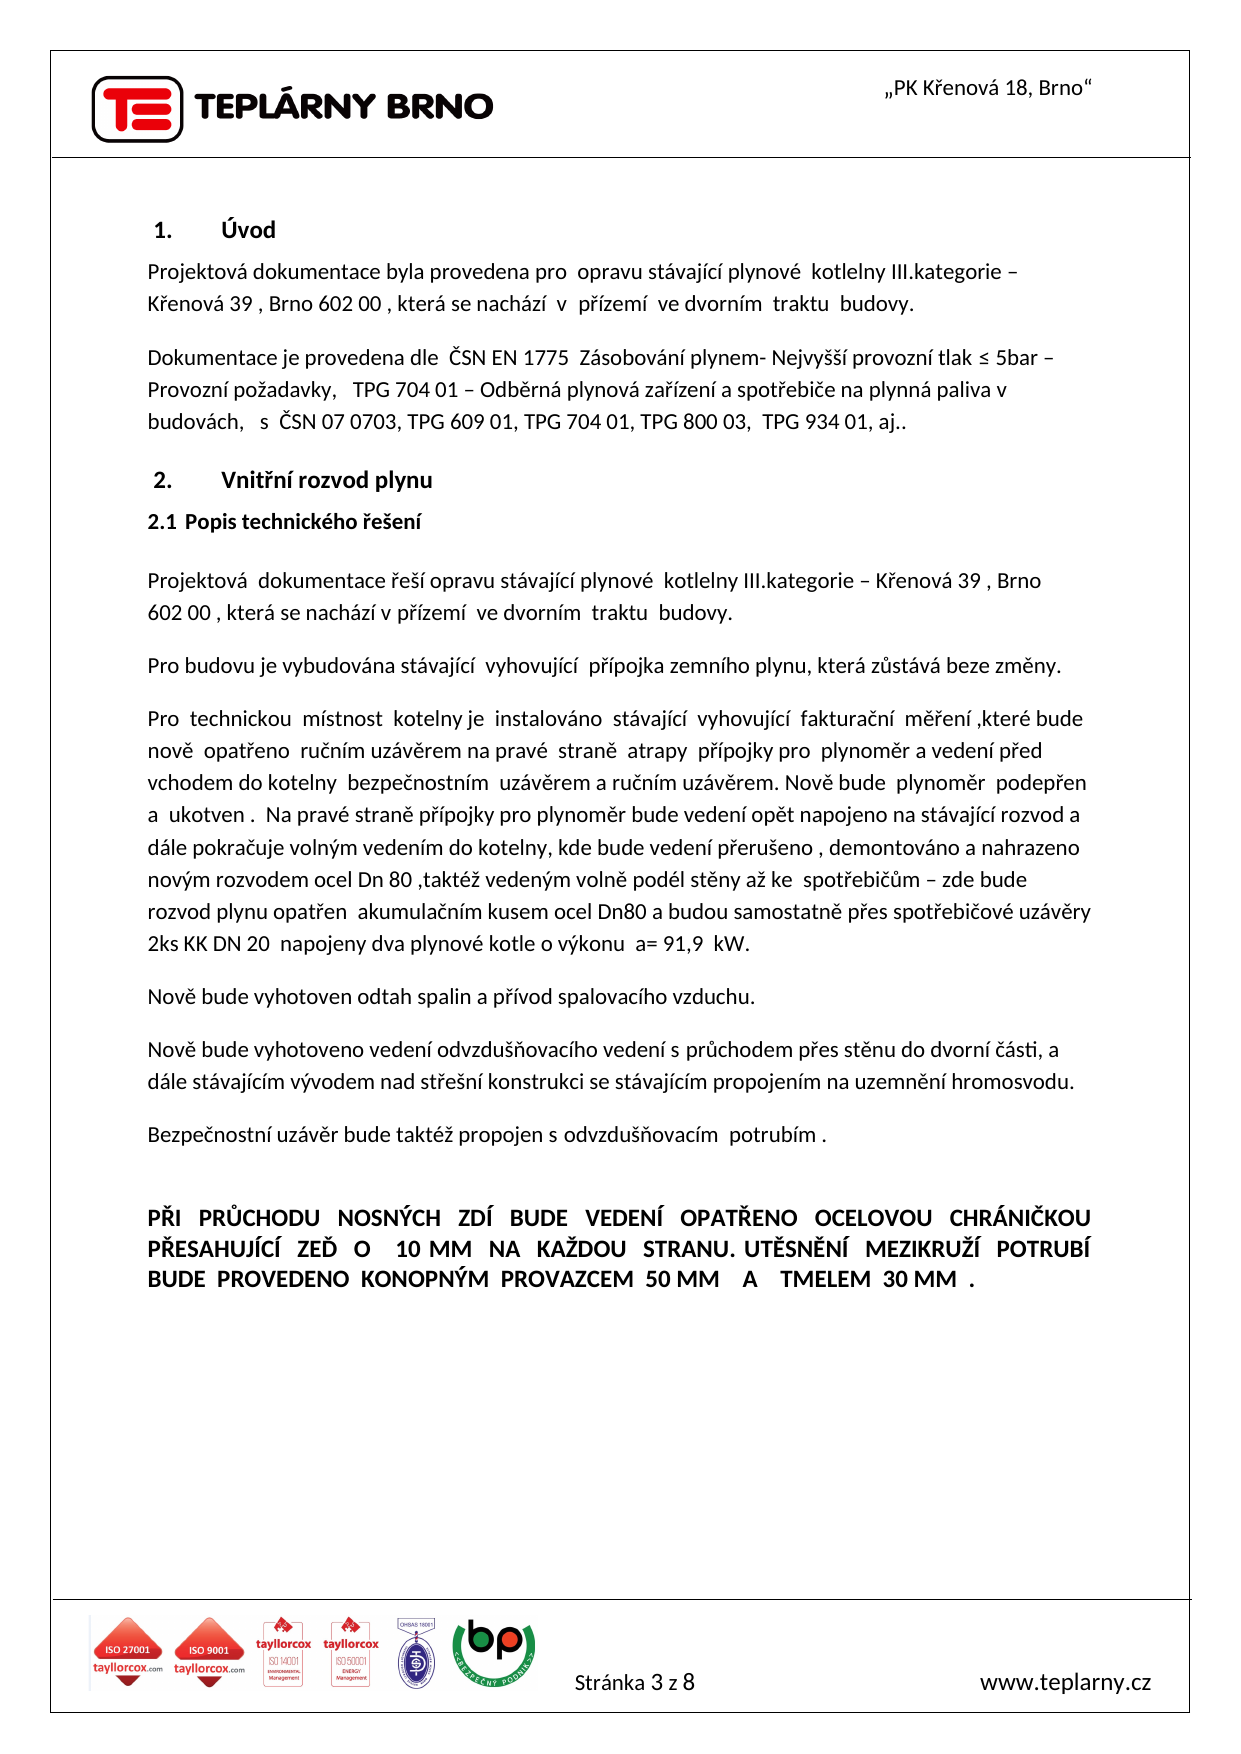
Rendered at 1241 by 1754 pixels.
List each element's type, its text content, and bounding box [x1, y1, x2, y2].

text Pro budovu je vybudována stávající vyhovující přípojka zemního plynu, která zůstává beze změny. [147, 651, 1093, 679]
text Projektová dokumentace byla provedena pro opravu stávající plynové kotlelny III.kategorie – Křenová 39 , Brno 602 00 , která se nachází v přízemí ve dvorním traktu budovy. [147, 257, 1093, 318]
subtitle Vnitřní rozvod plynu [147, 464, 1093, 495]
text Nově bude vyhotoven odtah spalin a přívod spalovacího vzduchu. [147, 982, 1093, 1010]
subtitle Popis technického řešení [147, 507, 1093, 535]
text Nově bude vyhotoveno vedení odvzdušňovacího vedení s průchodem přes stěnu do dvorní části, a dále stávajícím vývodem nad střešní konstrukci se stávajícím propojením na uzemnění hromosvodu. [147, 1035, 1093, 1096]
text Dokumentace je provedena dle ČSN EN 1775 Zásobování plynem- Nejvyšší provozní tlak ≤ 5bar – Provozní požadavky, TPG 704 01 – Odběrná plynová zařízení a spotřebiče na plynná paliva v budovách, s ČSN 07 0703, TPG 609 01, TPG 704 01, TPG 800 03, TPG 934 01, aj.. [147, 343, 1093, 435]
picture [89, 73, 497, 145]
text Projektová dokumentace řeší opravu stávající plynové kotlelny III.kategorie – Křenová 39 , Brno 602 00 , která se nachází v přízemí ve dvorním traktu budovy. [147, 566, 1093, 626]
subtitle Úvod [147, 214, 1093, 245]
text Při průchodu nosných zdí bude vedení opatřeno ocelovou chráničkou přesahující zeď o 10 mm na každou stranu. Utěsnění mezikruží potrubí bude provedeno konopným provazcem 50 mm a tmelem 30 mm . [147, 1202, 1093, 1294]
text Pro technickou místnost kotelny je instalováno stávající vyhovující fakturační měření ,které bude nově opatřeno ručním uzávěrem na pravé straně atrapy přípojky pro plynoměr a vedení před vchodem do kotelny bezpečnostním uzávěrem a ručním uzávěrem. Nově bude plynoměr podepřen a ukotven . Na pravé straně přípojky pro plynoměr bude vedení opět napojeno na stávající rozvod a dále pokračuje volným vedením do kotelny, kde bude vedení přerušeno , demontováno a nahrazeno novým rozvodem ocel Dn 80 ,taktéž vedeným volně podél stěny až ke spotřebičům – zde bude rozvod plynu opatřen akumulačním kusem ocel Dn80 a budou samostatně přes spotřebičové uzávěry 2ks KK DN 20 napojeny dva plynové kotle o výkonu a= 91,9 kW. [147, 704, 1093, 957]
text Bezpečnostní uzávěr bude taktéž propojen s odvzdušňovacím potrubím . [147, 1121, 1093, 1148]
